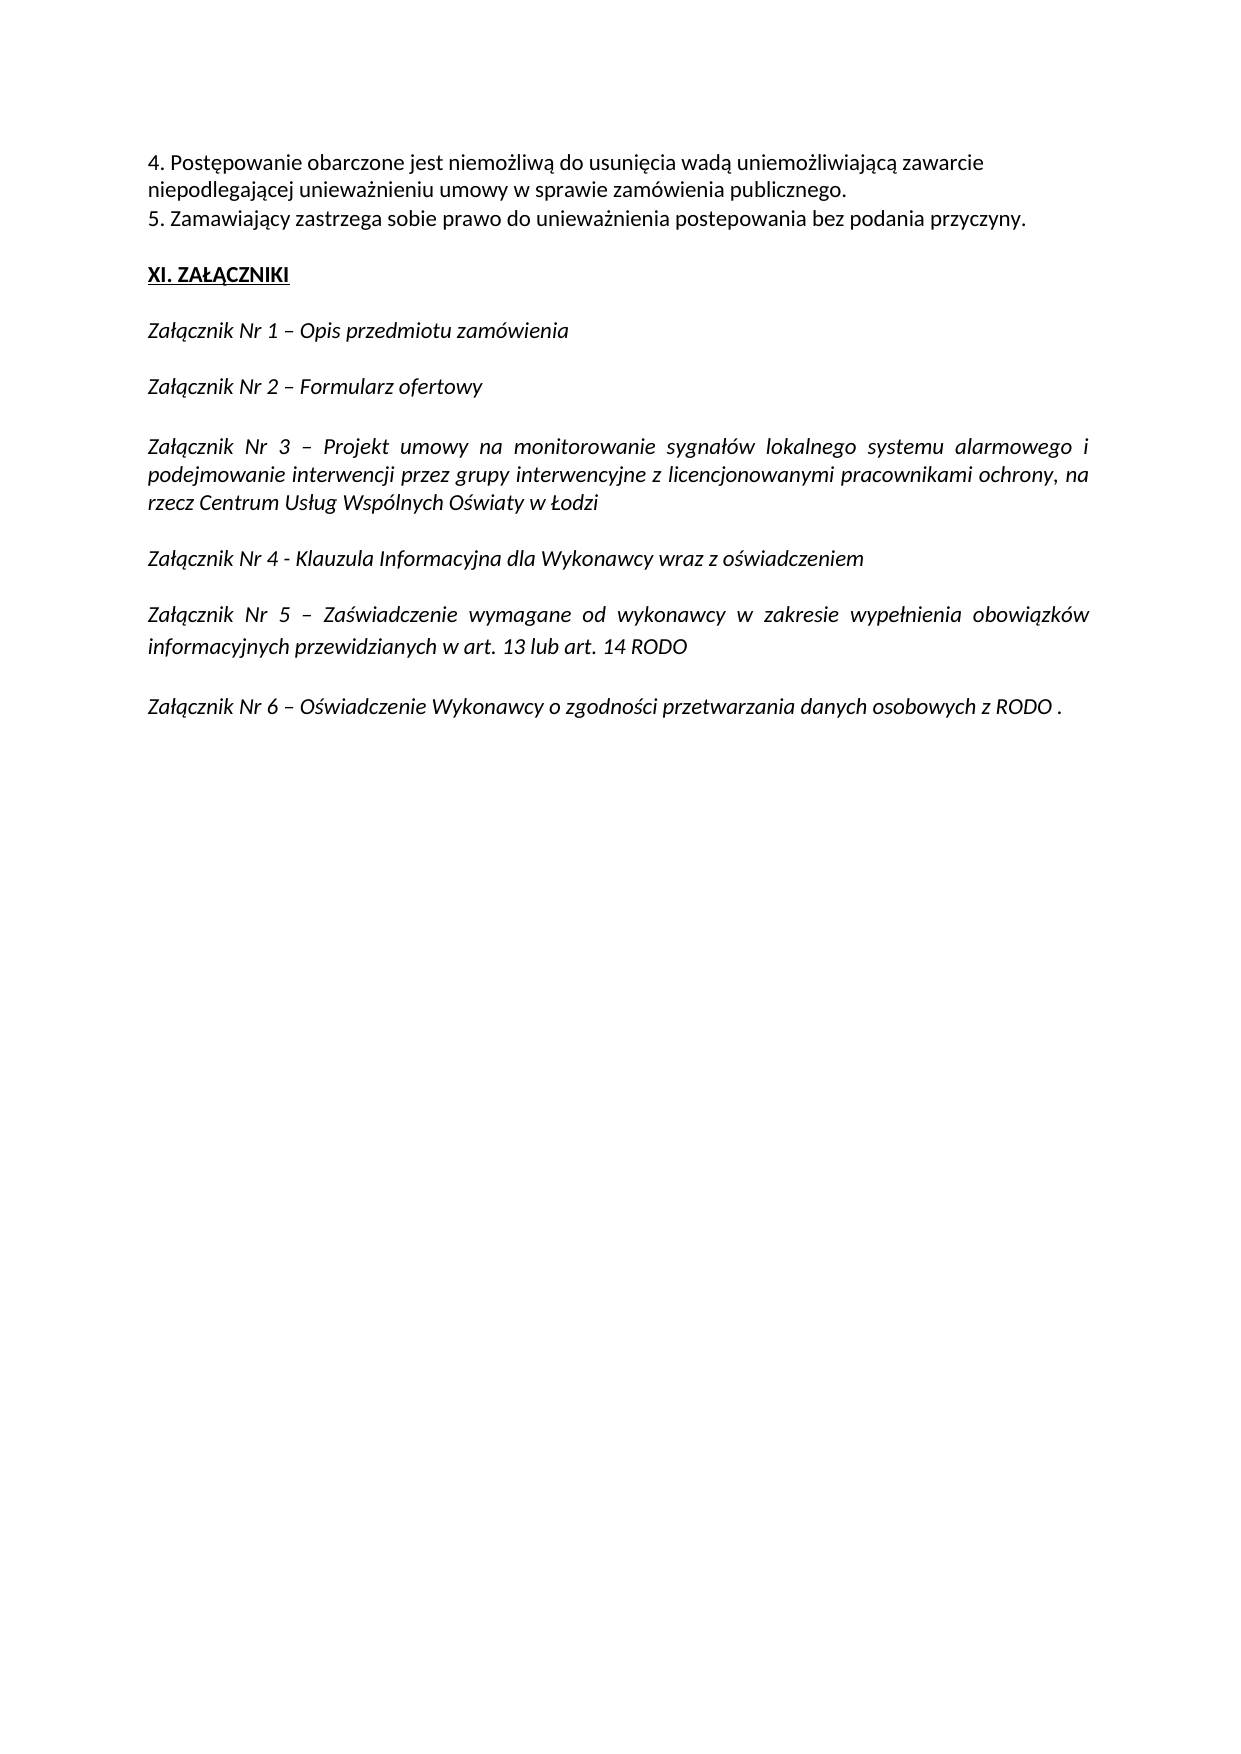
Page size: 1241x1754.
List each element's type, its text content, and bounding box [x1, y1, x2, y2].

text Załącznik Nr 6 – Oświadczenie Wykonawcy o zgodności przetwarzania danych osobowych z RODO . [148, 692, 1093, 721]
text 4. Postępowanie obarczone jest niemożliwą do usunięcia wadą uniemożliwiającą zawarcie niepodlegającej unieważnieniu umowy w sprawie zamówienia publicznego. [148, 148, 1093, 204]
text Załącznik Nr 1 – Opis przedmiotu zamówienia [148, 316, 1093, 344]
text Załącznik Nr 5 – Zaświadczenie wymagane od wykonawcy w zakresie wypełnienia obowiązków informacyjnych przewidzianych w art. 13 lub art. 14 RODO [148, 600, 1093, 660]
text Załącznik Nr 2 – Formularz ofertowy [148, 372, 1093, 400]
text Załącznik Nr 3 – Projekt umowy na monitorowanie sygnałów lokalnego systemu alarmowego i podejmowanie interwencji przez grupy interwencyjne z licencjonowanymi pracownikami ochrony, na rzecz Centrum Usług Wspólnych Oświaty w Łodzi [148, 432, 1093, 516]
text Załącznik Nr 4 - Klauzula Informacyjna dla Wykonawcy wraz z oświadczeniem [148, 544, 1093, 572]
text XI. ZAŁĄCZNIKI [148, 260, 1093, 288]
text 5. Zamawiający zastrzega sobie prawo do unieważnienia postepowania bez podania przyczyny. [148, 204, 1093, 232]
